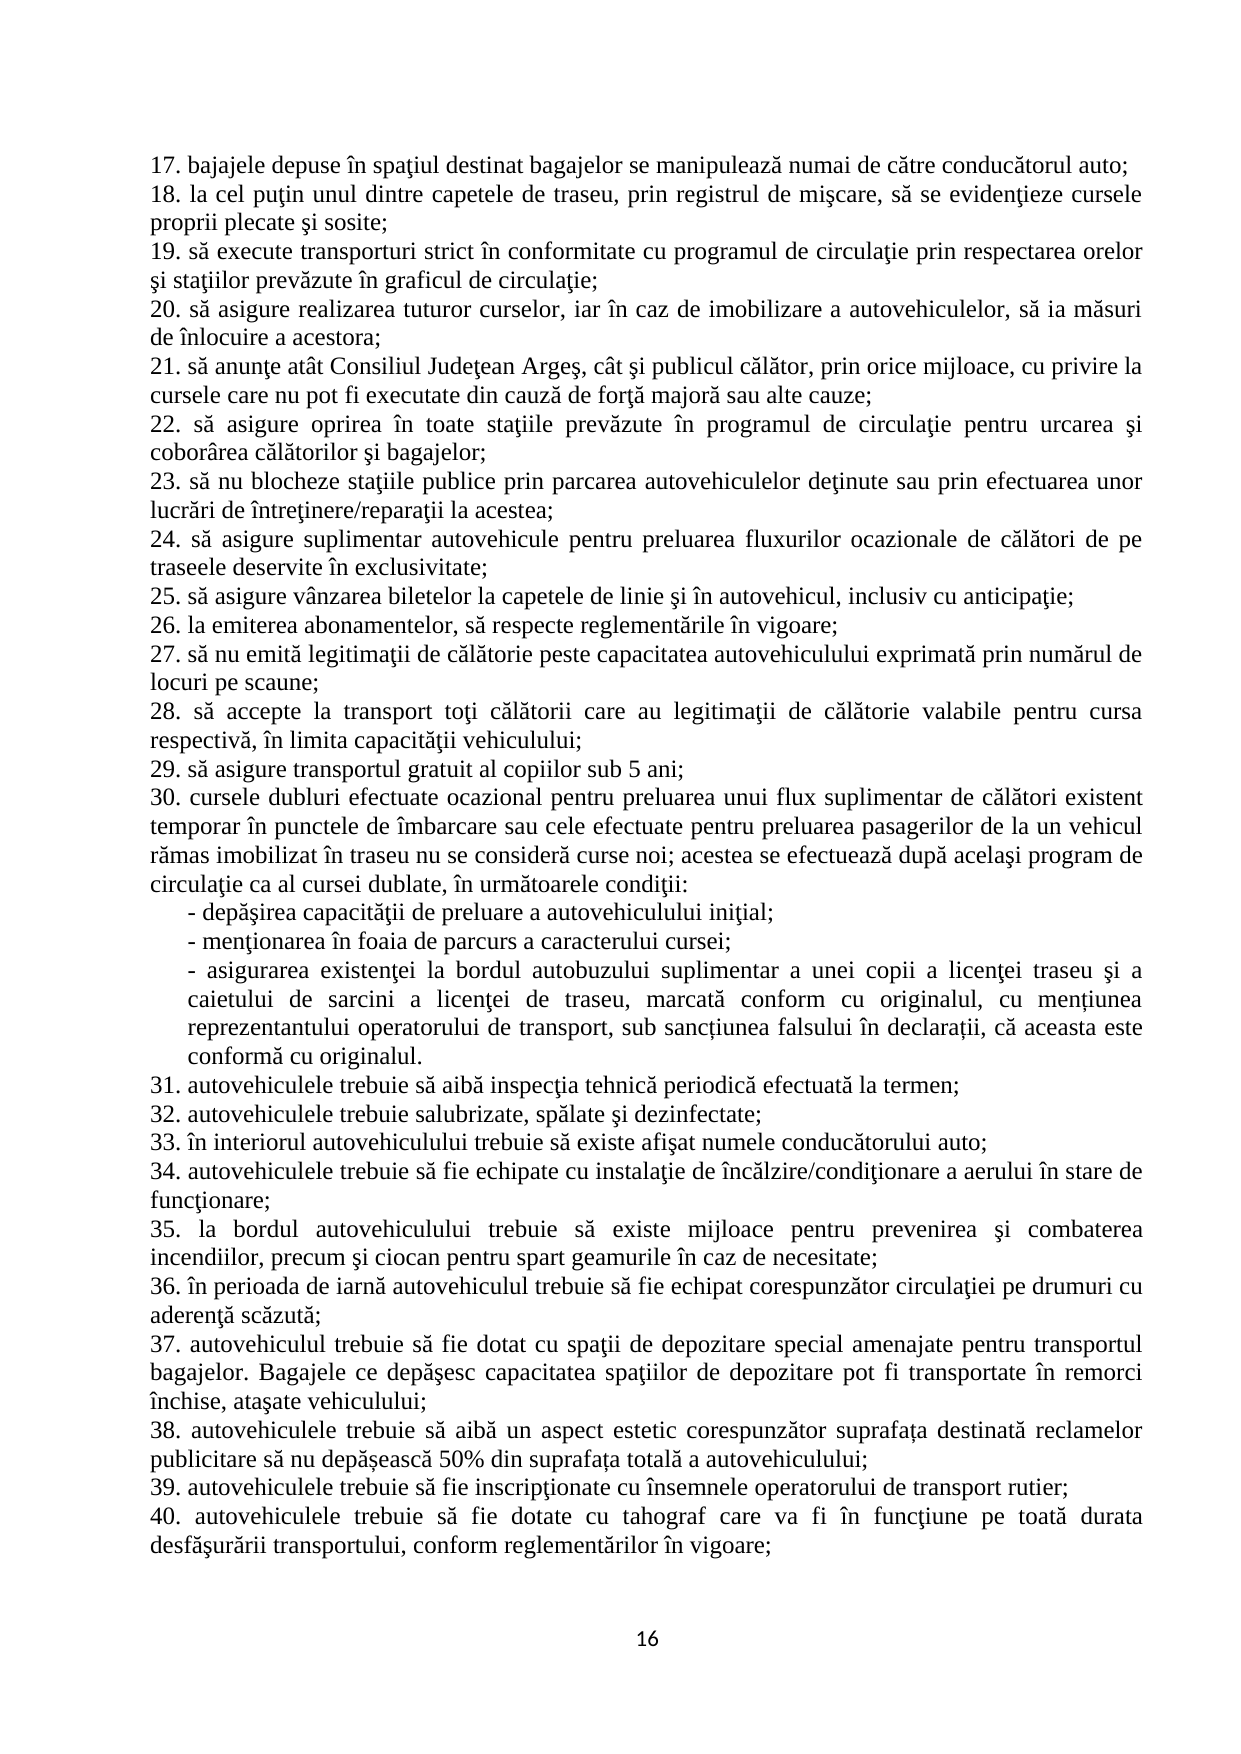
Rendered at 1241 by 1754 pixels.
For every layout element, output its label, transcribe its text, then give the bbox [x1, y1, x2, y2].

text 27. să nu emită legitimaţii de călătorie peste capacitatea autovehiculului exprimată prin numărul de locuri pe scaune; [150, 639, 1144, 696]
text 19. să execute transporturi strict în conformitate cu programul de circulaţie prin respectarea orelor şi staţiilor prevăzute în graficul de circulaţie; [150, 236, 1144, 294]
text 31. autovehiculele trebuie să aibă inspecţia tehnică periodică efectuată la termen; [150, 1070, 1144, 1099]
text 22. să asigure oprirea în toate staţiile prevăzute în programul de circulaţie pentru urcarea şi coborârea călătorilor şi bagajelor; [150, 409, 1144, 466]
text 37. autovehiculul trebuie să fie dotat cu spaţii de depozitare special amenajate pentru transportul bagajelor. Bagajele ce depăşesc capacitatea spaţiilor de depozitare pot fi transportate în remorci închise, ataşate vehiculului; [150, 1329, 1144, 1415]
text 20. să asigure realizarea tuturor curselor, iar în caz de imobilizare a autovehiculelor, să ia măsuri de înlocuire a acestora; [150, 294, 1144, 351]
text - menţionarea în foaia de parcurs a caracterului cursei; [187, 926, 1144, 955]
text 26. la emiterea abonamentelor, să respecte reglementările în vigoare; [150, 610, 1144, 639]
text - depăşirea capacităţii de preluare a autovehiculului iniţial; [187, 897, 1144, 926]
text 28. să accepte la transport toţi călătorii care au legitimaţii de călătorie valabile pentru cursa respectivă, în limita capacităţii vehiculului; [150, 696, 1144, 754]
text 33. în interiorul autovehiculului trebuie să existe afişat numele conducătorului auto; [150, 1127, 1144, 1156]
text 21. să anunţe atât Consiliul Judeţean Argeş, cât şi publicul călător, prin orice mijloace, cu privire la cursele care nu pot fi executate din cauză de forţă majoră sau alte cauze; [150, 351, 1144, 409]
text 40. autovehiculele trebuie să fie dotate cu tahograf care va fi în funcţiune pe toată durata desfăşurării transportului, conform reglementărilor în vigoare; [150, 1501, 1144, 1559]
text 25. să asigure vânzarea biletelor la capetele de linie şi în autovehicul, inclusiv cu anticipaţie; [150, 581, 1144, 610]
text 36. în perioada de iarnă autovehiculul trebuie să fie echipat corespunzător circulaţiei pe drumuri cu aderenţă scăzută; [150, 1271, 1144, 1329]
text - asigurarea existenţei la bordul autobuzului suplimentar a unei copii a licenţei traseu şi a caietului de sarcini a licenţei de traseu, marcată conform cu originalul, cu mențiunea reprezentantului operatorului de transport, sub sancțiunea falsului în declarații, că aceasta este conformă cu originalul. [187, 955, 1144, 1070]
text 34. autovehiculele trebuie să fie echipate cu instalaţie de încălzire/condiţionare a aerului în stare de funcţionare; [150, 1156, 1144, 1214]
text 18. la cel puţin unul dintre capetele de traseu, prin registrul de mişcare, să se evidenţieze cursele proprii plecate şi sosite; [150, 179, 1144, 236]
text 38. autovehiculele trebuie să aibă un aspect estetic corespunzător suprafața destinată reclamelor publicitare să nu depășească 50% din suprafața totală a autovehiculului; [150, 1415, 1144, 1472]
text 39. autovehiculele trebuie să fie inscripţionate cu însemnele operatorului de transport rutier; [150, 1472, 1144, 1501]
text 30. cursele dubluri efectuate ocazional pentru preluarea unui flux suplimentar de călători existent temporar în punctele de îmbarcare sau cele efectuate pentru preluarea pasagerilor de la un vehicul rămas imobilizat în traseu nu se consideră curse noi; acestea se efectuează după acelaşi program de circulaţie ca al cursei dublate, în următoarele condiţii: [150, 782, 1144, 897]
text 17. bajajele depuse în spaţiul destinat bagajelor se manipulează numai de către conducătorul auto; [150, 150, 1144, 179]
text 23. să nu blocheze staţiile publice prin parcarea autovehiculelor deţinute sau prin efectuarea unor lucrări de întreţinere/reparaţii la acestea; [150, 466, 1144, 524]
text 35. la bordul autovehiculului trebuie să existe mijloace pentru prevenirea şi combaterea incendiilor, precum şi ciocan pentru spart geamurile în caz de necesitate; [150, 1214, 1144, 1271]
text 29. să asigure transportul gratuit al copiilor sub 5 ani; [150, 754, 1144, 782]
text 24. să asigure suplimentar autovehicule pentru preluarea fluxurilor ocazionale de călători de pe traseele deservite în exclusivitate; [150, 524, 1144, 581]
text 32. autovehiculele trebuie salubrizate, spălate şi dezinfectate; [150, 1099, 1144, 1127]
